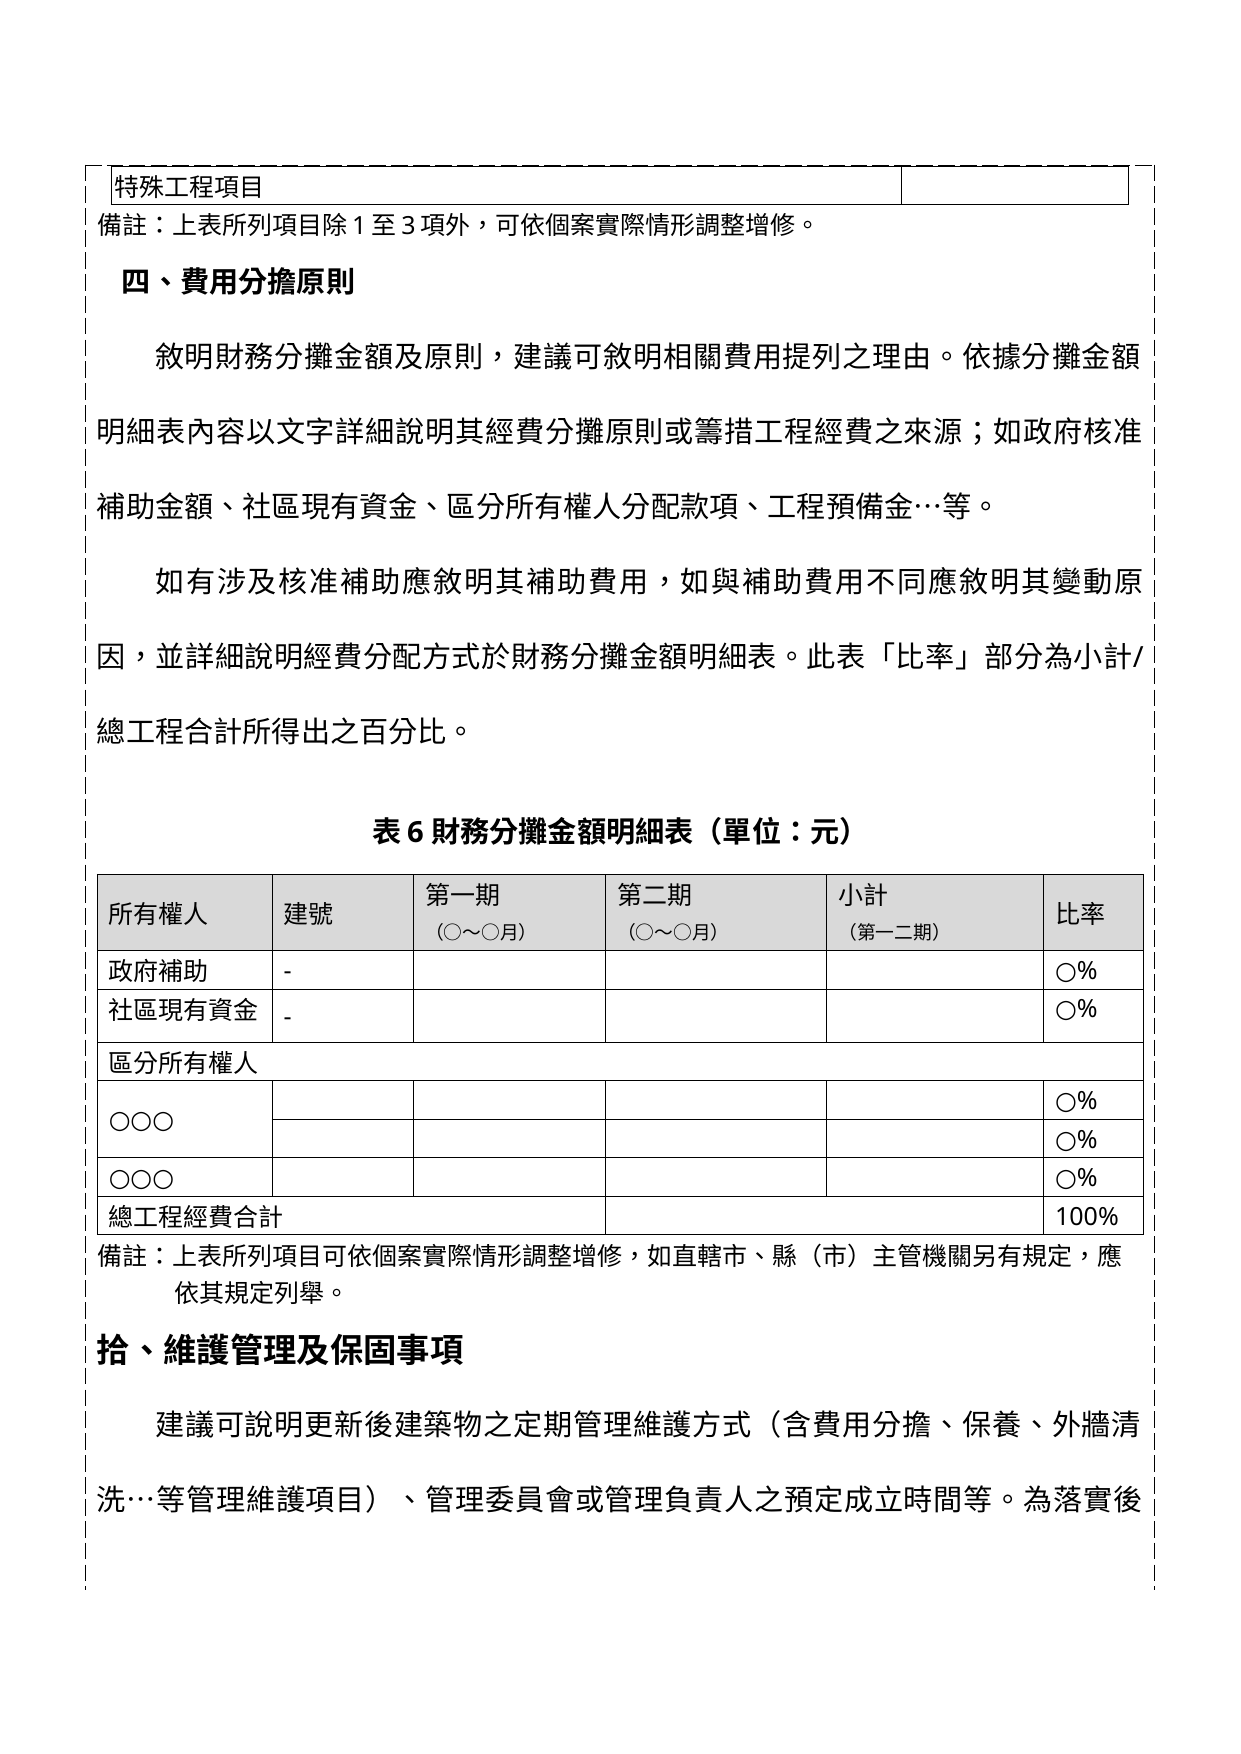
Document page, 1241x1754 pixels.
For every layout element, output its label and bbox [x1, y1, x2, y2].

table_header [85, 165, 1155, 1589]
